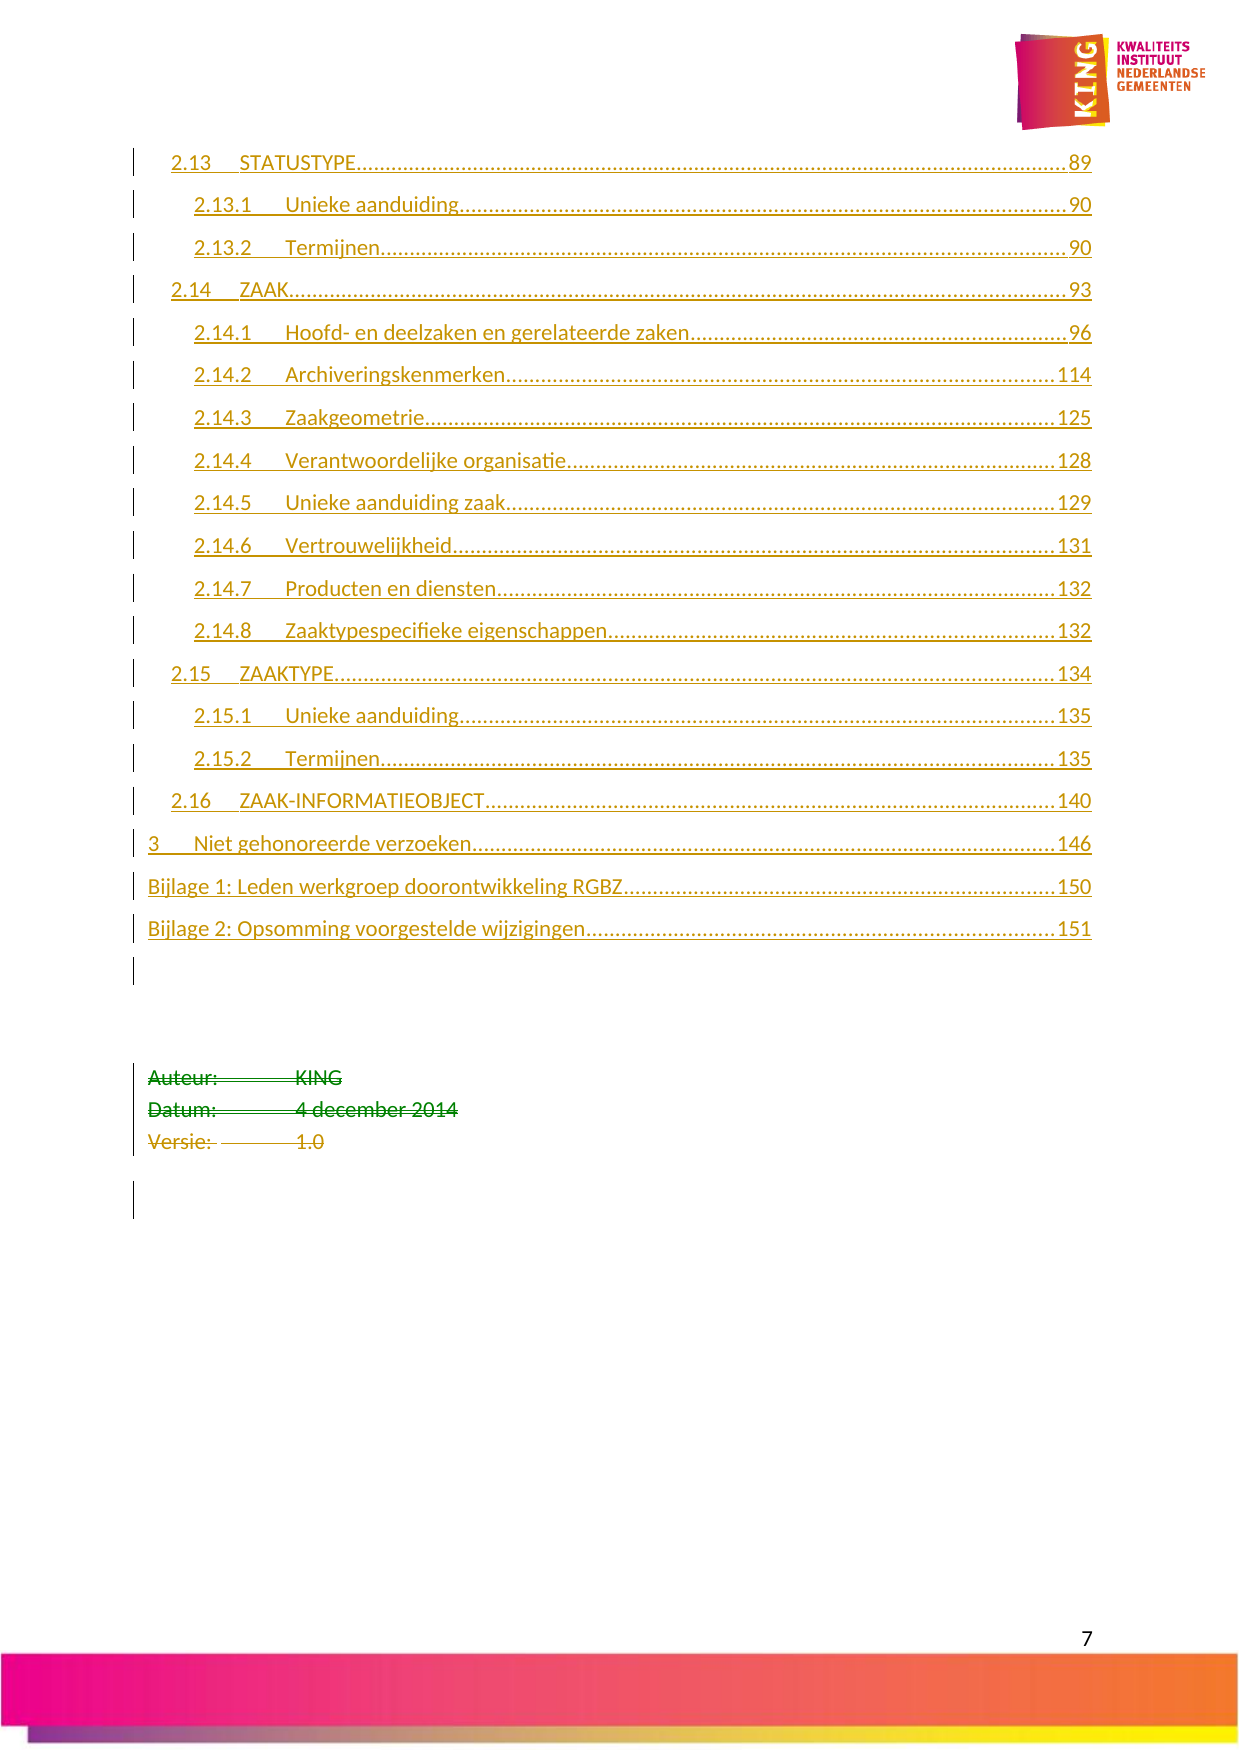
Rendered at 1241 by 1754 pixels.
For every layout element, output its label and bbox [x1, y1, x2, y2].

picture [0, 1650, 1239, 1750]
picture [1014, 33, 1206, 131]
